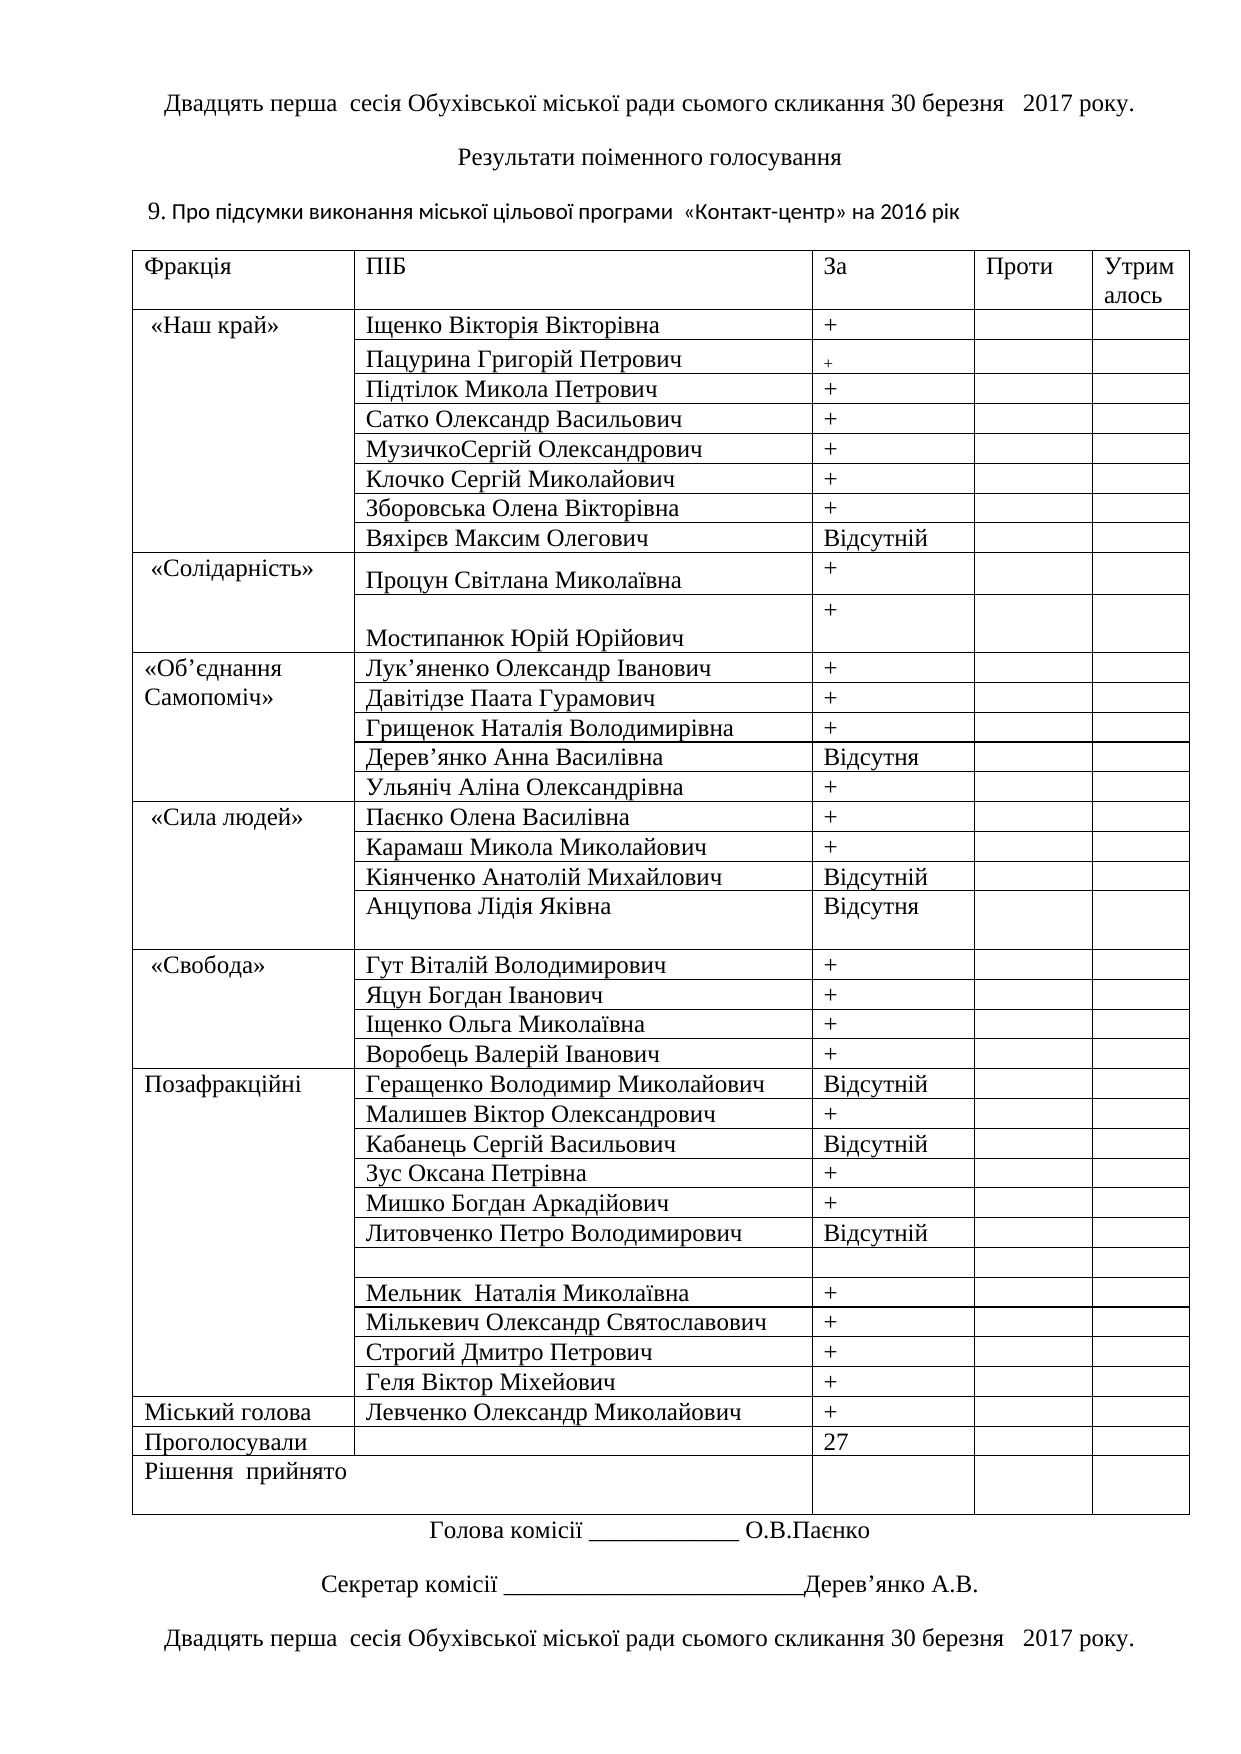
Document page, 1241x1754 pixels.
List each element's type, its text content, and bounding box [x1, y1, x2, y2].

table_cell [975, 653, 1092, 682]
table_cell + [813, 1188, 974, 1217]
table_cell [975, 1397, 1092, 1426]
table_header За [813, 251, 974, 309]
table_cell Гут Віталій Володимирович [355, 950, 812, 979]
text Двадцять перша сесія Обухівської міської ради сьомого скликання 30 березня 2017 року. [148, 1623, 1152, 1651]
table_cell Відсутній [813, 1129, 974, 1157]
table_cell [975, 1099, 1092, 1128]
table_cell Сатко Олександр Васильович [355, 404, 812, 433]
table_cell [975, 404, 1092, 433]
text Секретар комісії ________________________Дерев’янко А.В. [148, 1569, 1152, 1598]
table_cell + [813, 653, 974, 682]
table_header ПІБ [355, 251, 812, 309]
table_cell МузичкоСергій Олександрович [355, 434, 812, 463]
table_cell [1093, 1188, 1189, 1217]
table_cell [1093, 1427, 1189, 1455]
table_cell [1093, 494, 1189, 522]
table_cell [975, 743, 1092, 771]
table_cell Клочко Сергій Миколайович [355, 464, 812, 492]
table_cell Зус Оксана Петрівна [355, 1159, 812, 1187]
table_cell Процун Світлана Миколаївна [355, 553, 812, 594]
table_cell [1093, 464, 1189, 492]
table_cell [1093, 950, 1189, 979]
table_cell [975, 862, 1092, 890]
table_cell [813, 1248, 974, 1277]
table_cell [1093, 862, 1189, 890]
table_cell Лук’яненко Олександр Іванович [355, 653, 812, 682]
table_cell [1093, 595, 1189, 652]
table_cell Міський голова [133, 1397, 354, 1426]
table_cell [1093, 1337, 1189, 1366]
table_cell Позафракційні [133, 1069, 354, 1396]
table_cell [975, 1367, 1092, 1396]
table_cell [1093, 310, 1189, 339]
table_cell Мостипанюк Юрій Юрійович [355, 595, 812, 652]
table_cell [975, 950, 1092, 979]
table_cell Давітідзе Паата Гурамович [355, 683, 812, 712]
table_cell «Об’єднання Самопоміч» [133, 653, 354, 801]
table_cell [1093, 1218, 1189, 1247]
table_cell [1093, 1308, 1189, 1336]
table_cell Іщенко Вікторія Вікторівна [355, 310, 812, 339]
table_cell + [813, 374, 974, 403]
table_cell [1093, 1129, 1189, 1157]
table_cell [975, 1308, 1092, 1336]
table_cell Іщенко Ольга Миколаївна [355, 1010, 812, 1038]
table_cell [1093, 404, 1189, 433]
table_cell [1093, 1039, 1189, 1068]
table_cell [975, 1010, 1092, 1038]
table_cell Геля Віктор Міхейович [355, 1367, 812, 1396]
table_cell [975, 374, 1092, 403]
table_cell + [813, 404, 974, 433]
table_cell + [813, 1039, 974, 1068]
table_cell [975, 1039, 1092, 1068]
table_cell [975, 802, 1092, 831]
table_cell [1093, 832, 1189, 861]
table_cell [1093, 374, 1189, 403]
table_cell + [813, 1159, 974, 1187]
table_cell [975, 1129, 1092, 1157]
table_cell [975, 891, 1092, 949]
table_cell 27 [813, 1427, 974, 1455]
table_cell Пацурина Григорій Петрович [355, 340, 812, 373]
table_cell Вяхірєв Максим Олегович [355, 523, 812, 552]
table_cell Відсутній [813, 1069, 974, 1098]
table_cell [975, 595, 1092, 652]
table_cell Відсутній [813, 862, 974, 890]
table_cell [975, 1248, 1092, 1277]
table_cell [975, 434, 1092, 463]
table_cell + [813, 595, 974, 652]
table_cell Відсутня [813, 743, 974, 771]
table_cell Яцун Богдан Іванович [355, 980, 812, 1008]
text 9. Про підсумки виконання міської цільової програми «Контакт-центр» на 2016 рік [148, 196, 1152, 225]
table_cell + [813, 1308, 974, 1336]
text Двадцять перша сесія Обухівської міської ради сьомого скликання 30 березня 2017 року. [148, 88, 1152, 117]
table_cell Ульяніч Аліна Олександрівна [355, 772, 812, 801]
table_cell + [813, 1337, 974, 1366]
table_cell [975, 980, 1092, 1008]
table_header Фракція [133, 251, 354, 309]
table_cell [975, 1337, 1092, 1366]
table_cell [975, 1188, 1092, 1217]
table_cell [975, 832, 1092, 861]
table_cell + [813, 1367, 974, 1396]
table_cell [975, 1278, 1092, 1306]
table_cell [1093, 1367, 1189, 1396]
table_cell [975, 523, 1092, 552]
table_cell [975, 464, 1092, 492]
table_cell [1093, 1069, 1189, 1098]
table_cell Кіянченко Анатолій Михайлович [355, 862, 812, 890]
table_cell [1093, 772, 1189, 801]
table_cell Дерев’янко Анна Василівна [355, 743, 812, 771]
table_cell Відсутній [813, 523, 974, 552]
table_cell «Солідарність» [133, 553, 354, 652]
table_cell + [813, 464, 974, 492]
table_cell Відсутня [813, 891, 974, 949]
table_cell + [813, 832, 974, 861]
table_cell [1093, 653, 1189, 682]
table_cell Левченко Олександр Миколайович [355, 1397, 812, 1426]
table_cell [975, 1069, 1092, 1098]
table_cell [975, 683, 1092, 712]
table_cell [975, 1218, 1092, 1247]
table_cell Рішення прийнято [133, 1456, 812, 1514]
table_cell Відсутній [813, 1218, 974, 1247]
table_cell + [813, 802, 974, 831]
table_cell [1093, 743, 1189, 771]
text Голова комісії ____________ О.В.Паєнко [148, 1515, 1152, 1544]
table_cell Мельник Наталія Миколаївна [355, 1278, 812, 1306]
table_cell [1093, 683, 1189, 712]
table_cell «Свобода» [133, 950, 354, 1068]
table_cell [1093, 553, 1189, 594]
table_cell Проголосували [133, 1427, 354, 1455]
table_cell «Сила людей» [133, 802, 354, 949]
table_cell [975, 713, 1092, 741]
table_cell + [813, 1278, 974, 1306]
table_cell [975, 553, 1092, 594]
table_cell [975, 1456, 1092, 1514]
table_cell Литовченко Петро Володимирович [355, 1218, 812, 1247]
table_header Утрималось [1093, 251, 1189, 309]
table_cell + [813, 340, 974, 373]
table_cell + [813, 434, 974, 463]
table_cell [1093, 1159, 1189, 1187]
table_cell [1093, 1278, 1189, 1306]
table_cell + [813, 772, 974, 801]
table_cell [1093, 434, 1189, 463]
table_cell [1093, 1099, 1189, 1128]
table_cell [355, 1248, 812, 1277]
table_cell Геращенко Володимир Миколайович [355, 1069, 812, 1098]
table_cell [975, 1159, 1092, 1187]
table_cell + [813, 494, 974, 522]
table_cell [1093, 802, 1189, 831]
table_cell + [813, 1099, 974, 1128]
table_cell Мількевич Олександр Святославович [355, 1308, 812, 1336]
table_cell [355, 1427, 812, 1455]
table_cell Підтілок Микола Петрович [355, 374, 812, 403]
table_cell [1093, 1010, 1189, 1038]
table_cell Строгий Дмитро Петрович [355, 1337, 812, 1366]
table_cell + [813, 980, 974, 1008]
table_cell + [813, 683, 974, 712]
table_cell Мишко Богдан Аркадійович [355, 1188, 812, 1217]
table_cell [1093, 1397, 1189, 1426]
table_cell Воробець Валерій Іванович [355, 1039, 812, 1068]
table_cell [1093, 713, 1189, 741]
table_cell [1093, 523, 1189, 552]
table_cell «Наш край» [133, 310, 354, 552]
table_cell Паєнко Олена Василівна [355, 802, 812, 831]
table_cell Малишев Віктор Олександрович [355, 1099, 812, 1128]
table_cell [975, 494, 1092, 522]
table_cell [975, 340, 1092, 373]
table_header Проти [975, 251, 1092, 309]
table_cell [1093, 1456, 1189, 1514]
table_cell + [813, 310, 974, 339]
text Результати поіменного голосування [148, 142, 1152, 171]
table_cell + [813, 1010, 974, 1038]
table_cell + [813, 950, 974, 979]
table_cell [975, 1427, 1092, 1455]
table_cell [1093, 1248, 1189, 1277]
table_cell [975, 310, 1092, 339]
table_cell [1093, 980, 1189, 1008]
table_cell [1093, 891, 1189, 949]
table_cell Анцупова Лідія Яківна [355, 891, 812, 949]
table_cell + [813, 553, 974, 594]
table_cell Кабанець Сергій Васильович [355, 1129, 812, 1157]
table_cell [813, 1456, 974, 1514]
table_cell + [813, 1397, 974, 1426]
table_cell Зборовська Олена Вікторівна [355, 494, 812, 522]
table_cell [975, 772, 1092, 801]
table_cell Грищенок Наталія Володимирівна [355, 713, 812, 741]
table_cell Карамаш Микола Миколайович [355, 832, 812, 861]
table_cell [1093, 340, 1189, 373]
table_cell + [813, 713, 974, 741]
